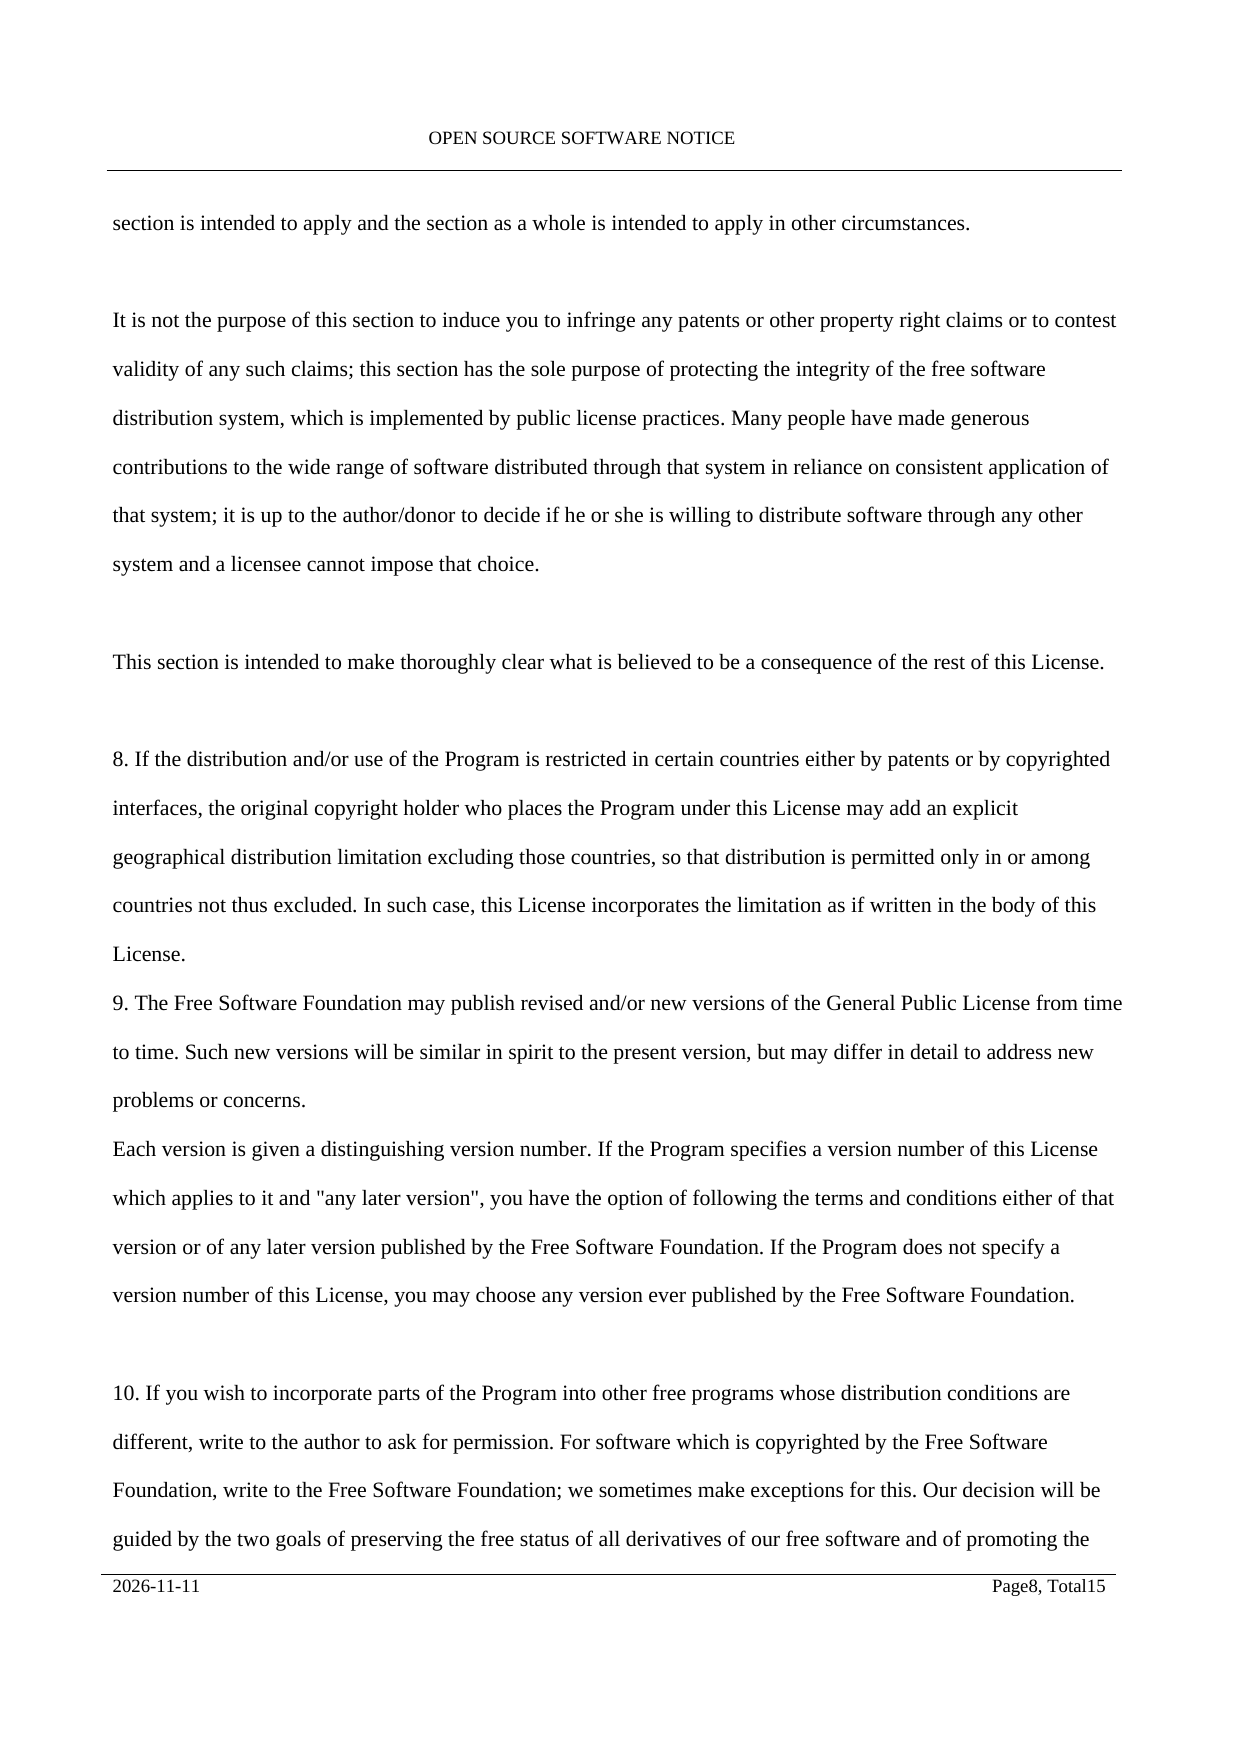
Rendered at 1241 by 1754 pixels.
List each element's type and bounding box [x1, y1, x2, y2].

text [112, 206, 1128, 1555]
